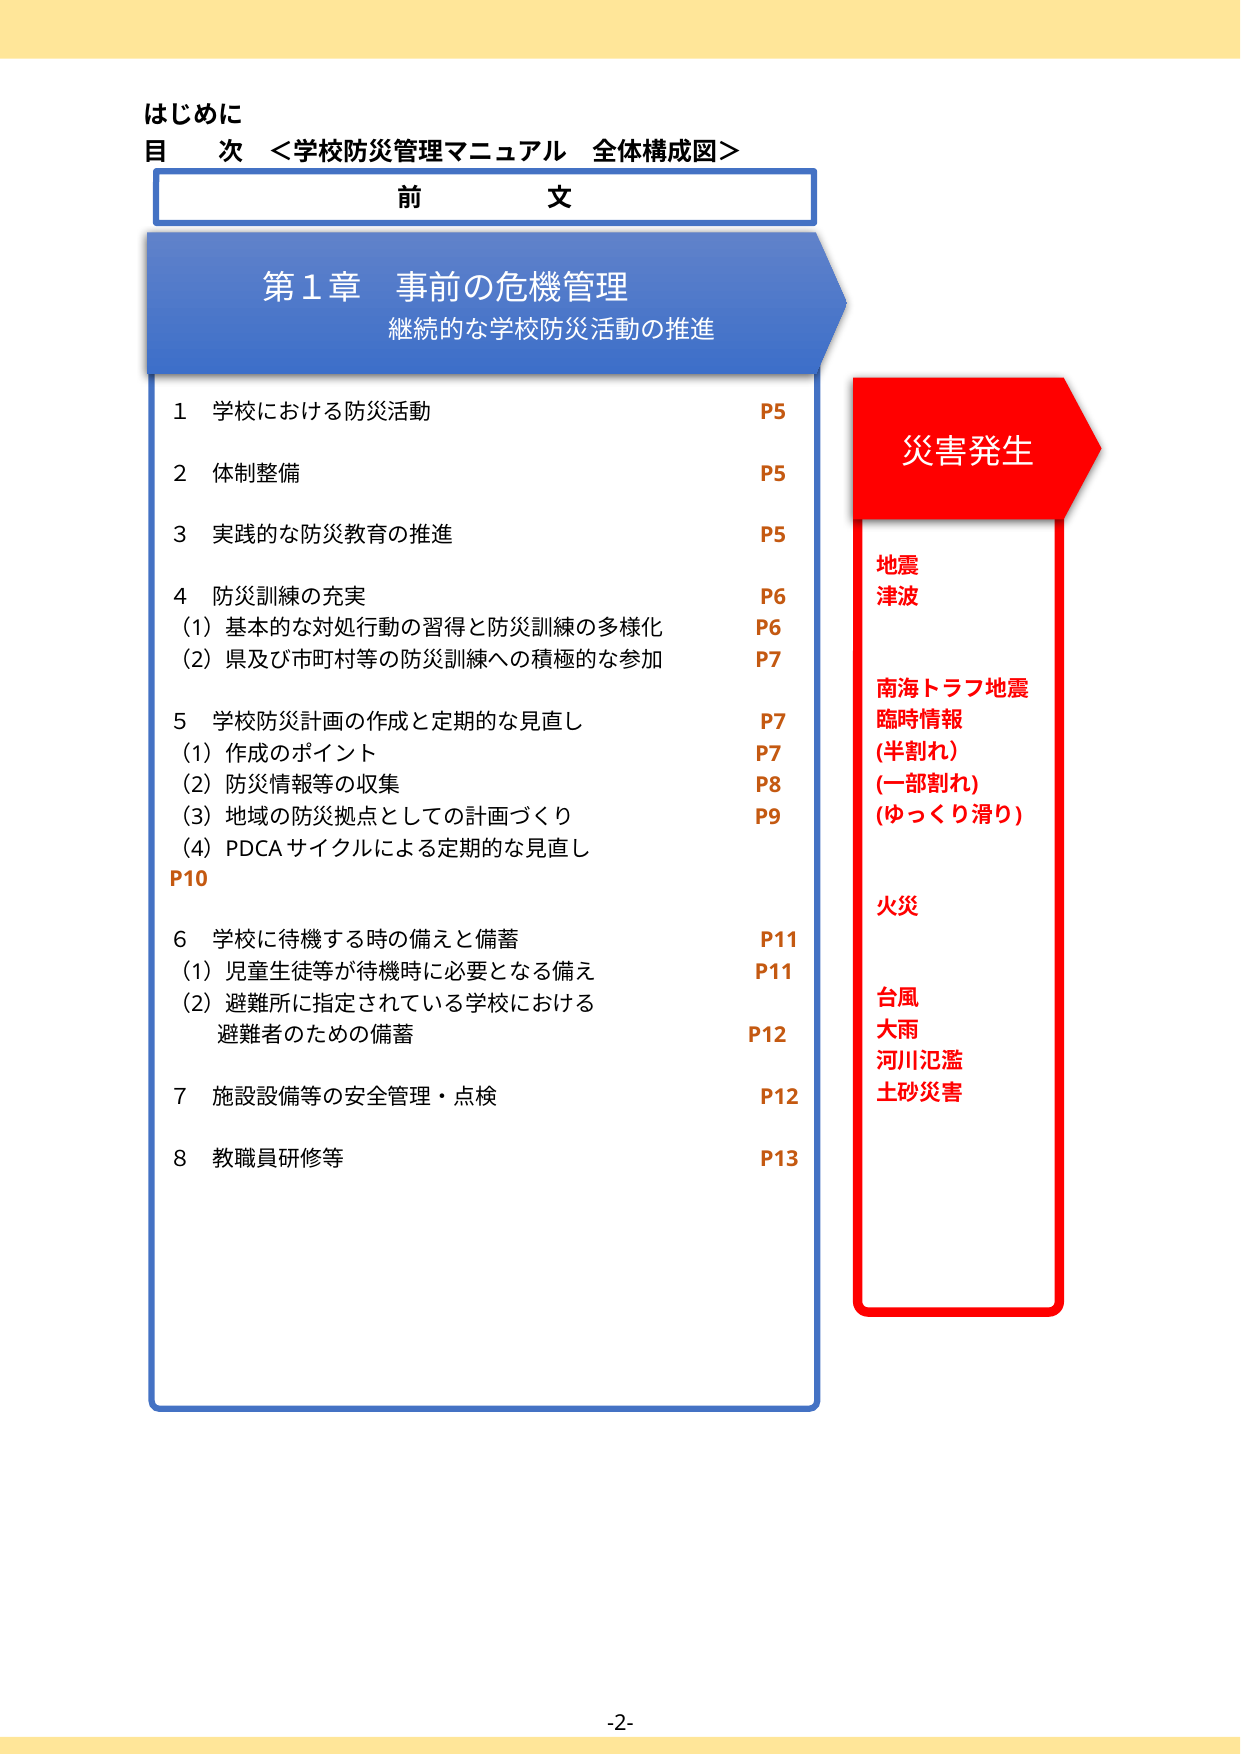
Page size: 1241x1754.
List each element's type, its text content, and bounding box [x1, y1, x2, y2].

text 目 次 ＜学校防災管理マニュアル 全体構成図＞ [118, 131, 1122, 168]
text はじめに [118, 93, 1122, 131]
